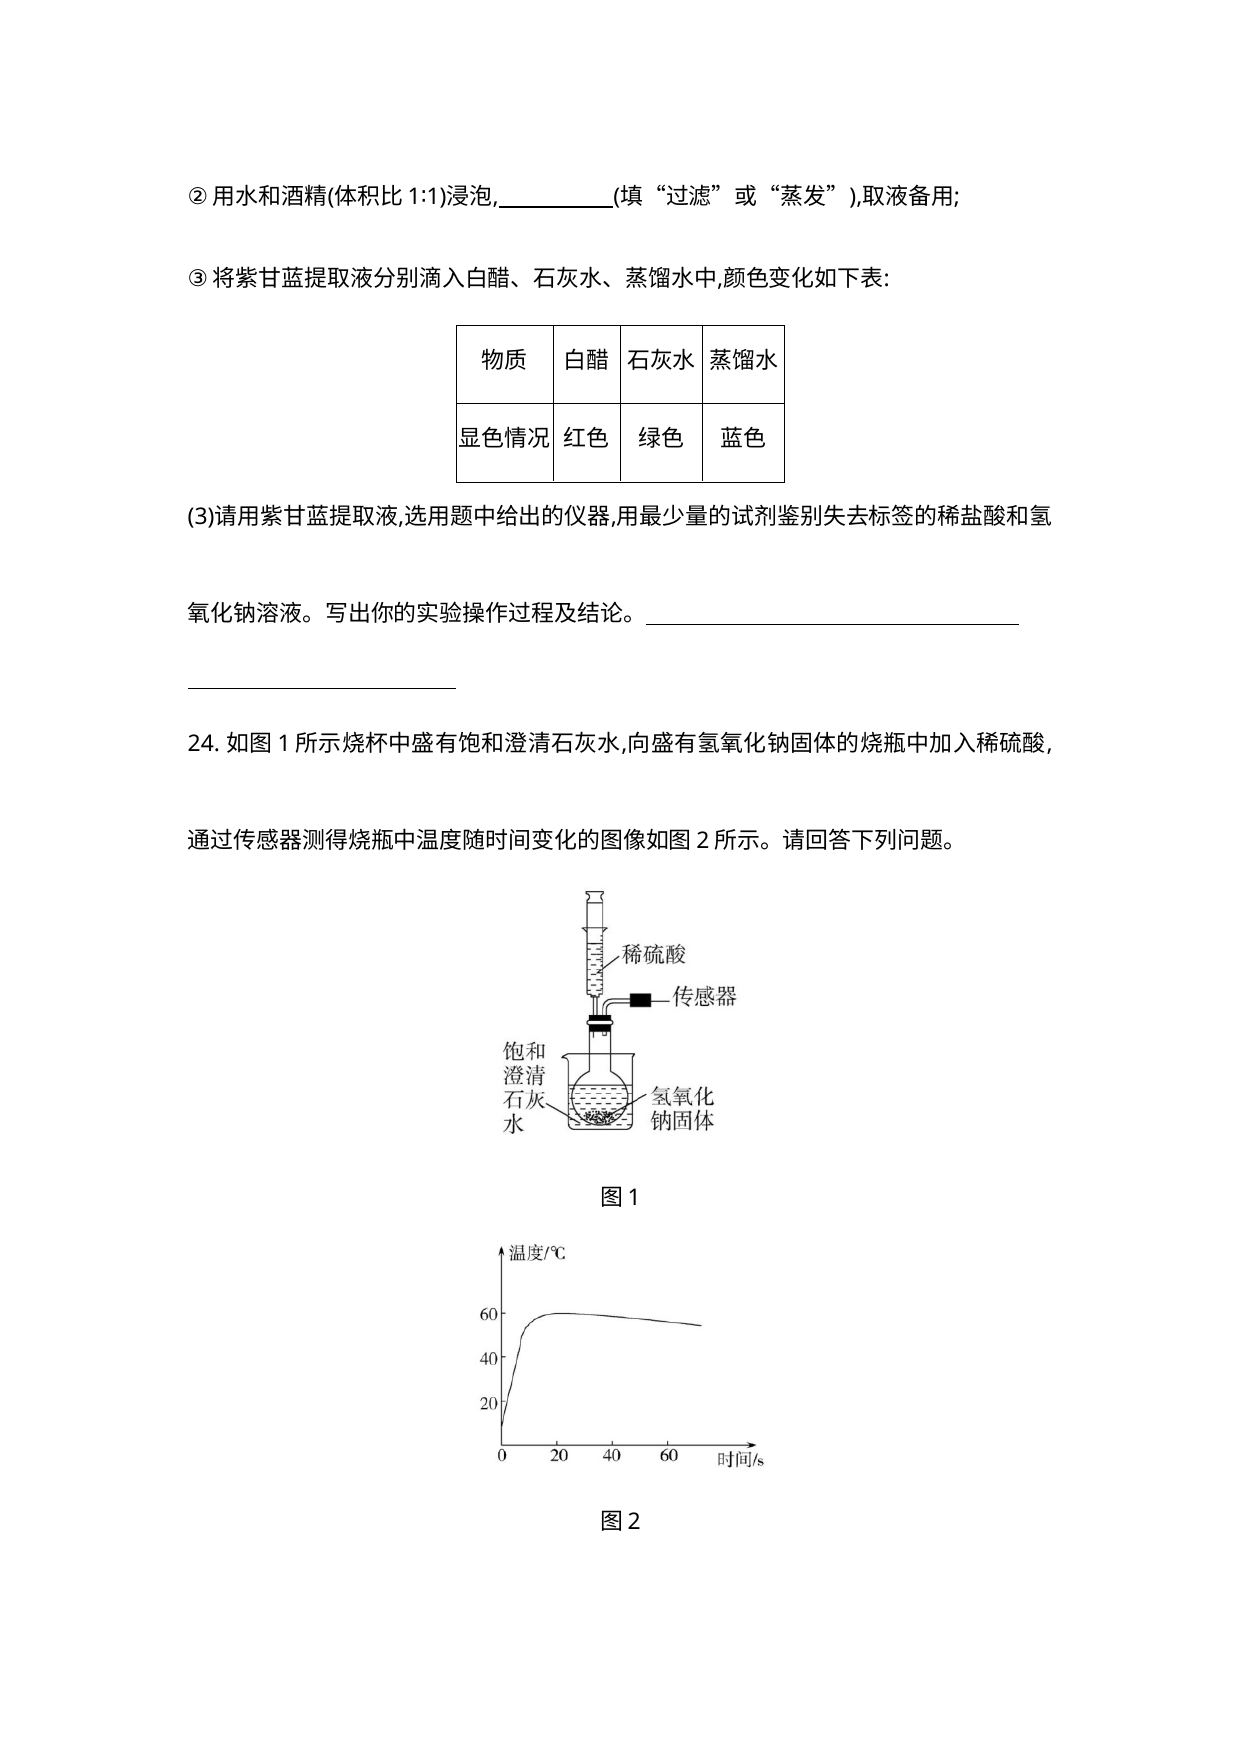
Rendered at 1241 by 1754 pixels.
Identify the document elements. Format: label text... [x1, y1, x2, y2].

table_cell 蓝色 [703, 404, 784, 481]
text 图1 [187, 1163, 1053, 1228]
text (3)请用紫甘蓝提取液,选用题中给出的仪器,用最少量的试剂鉴别失去标签的稀盐酸和氢氧化钠溶液。写出你的实验操作过程及结论。 [187, 482, 1053, 693]
text 图2 [187, 1487, 1053, 1552]
table_header 石灰水 [621, 326, 702, 403]
table_cell 显色情况 [457, 404, 553, 481]
table_header 蒸馏水 [703, 326, 784, 403]
table_header 白醋 [554, 326, 620, 403]
text ②用水和酒精(体积比1∶1)浸泡, (填“过滤”或“蒸发”),取液备用; [187, 162, 1053, 227]
table_cell 绿色 [621, 404, 702, 481]
picture [497, 887, 743, 1135]
table_cell 红色 [554, 404, 620, 481]
text ③将紫甘蓝提取液分别滴入白醋、石灰水、蒸馏水中,颜色变化如下表: [187, 244, 1053, 309]
text 24. 如图1所示烧杯中盛有饱和澄清石灰水,向盛有氢氧化钠固体的烧瓶中加入稀硫酸,通过传感器测得烧瓶中温度随时间变化的图像如图2所示。请回答下列问题。 [187, 709, 1053, 871]
picture [474, 1244, 766, 1468]
table_header 物质 [457, 326, 553, 403]
